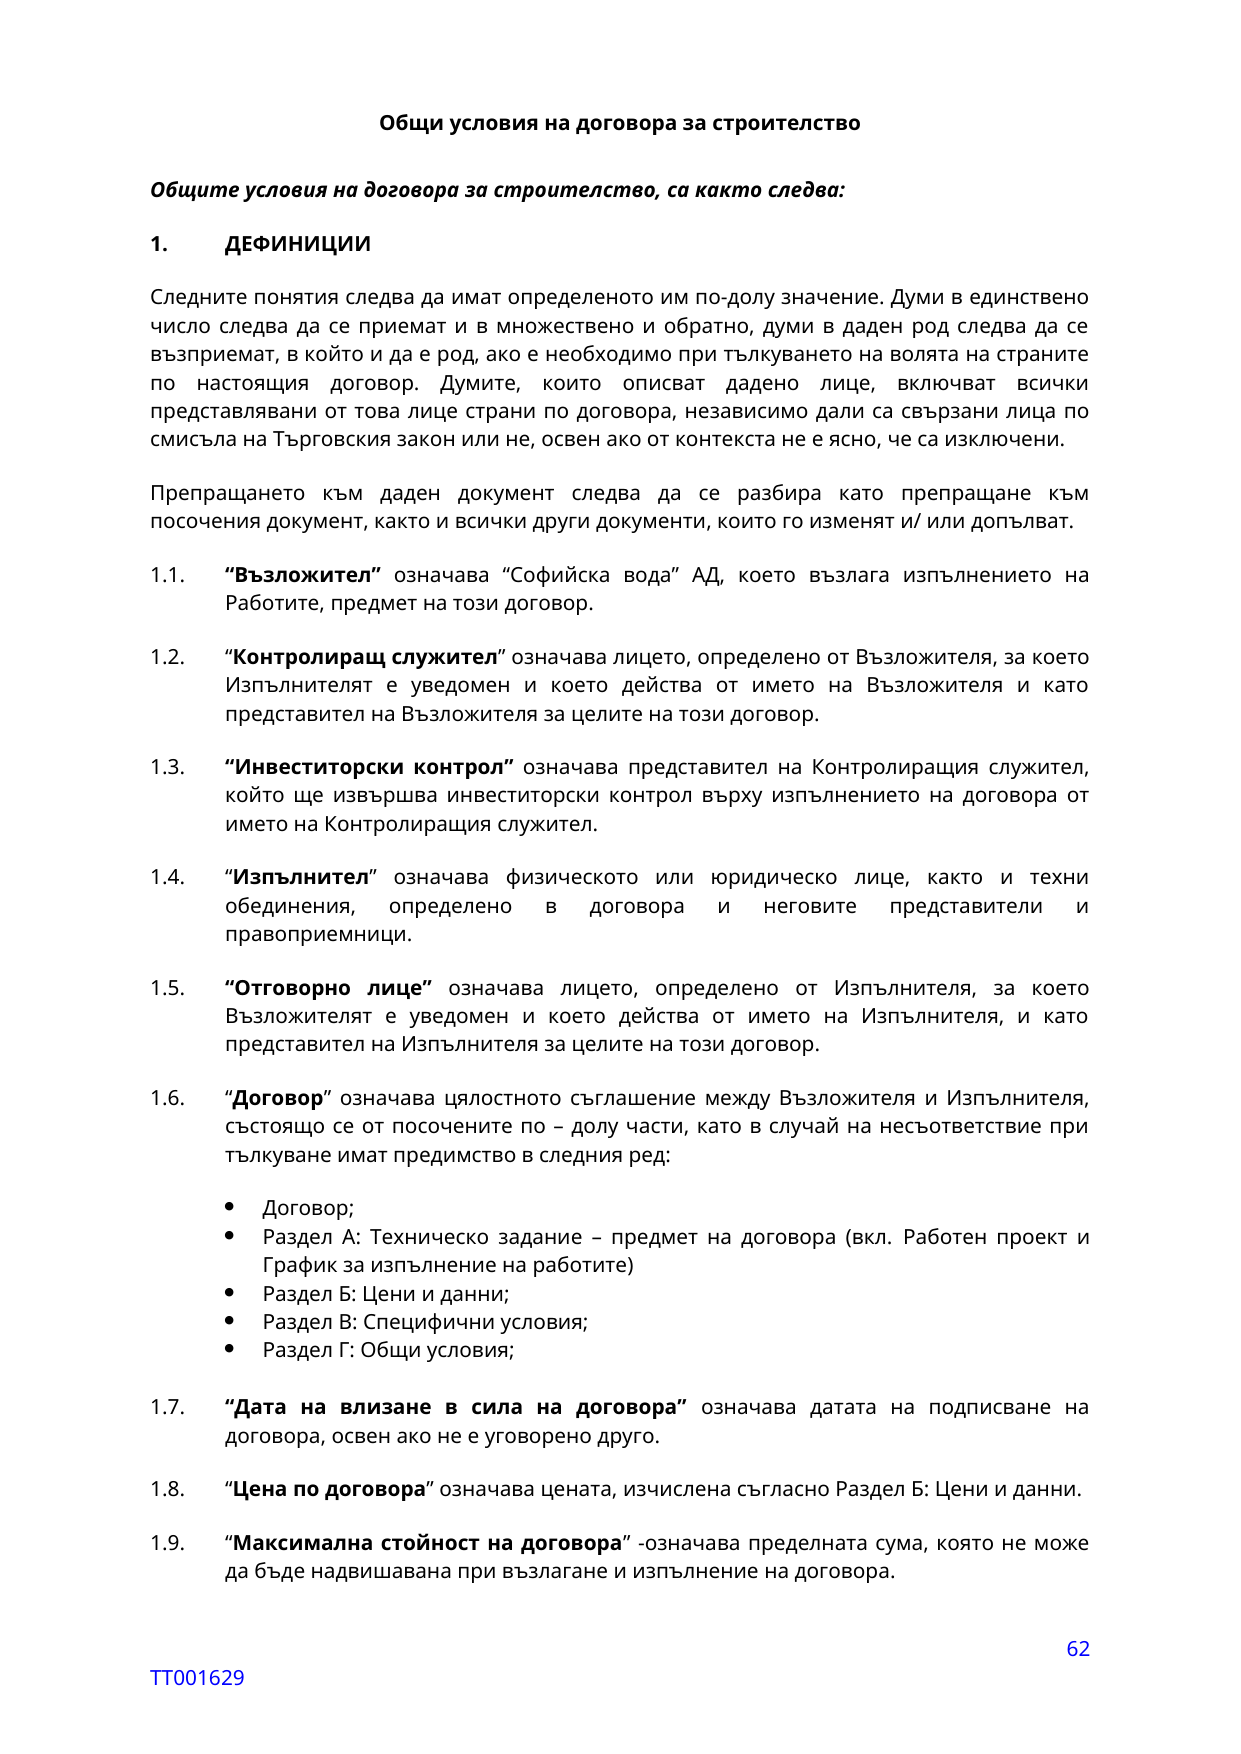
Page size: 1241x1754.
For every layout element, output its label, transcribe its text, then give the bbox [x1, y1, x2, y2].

list Договор; [225, 1193, 1090, 1222]
list “Договор” означава цялостното съглашение между Възложителя и Изпълнителя, състоящо се от посочените по – долу части, като в случай на несъответствие при тълкуване имат предимство в следния ред: [150, 1083, 1090, 1168]
list Раздел А: Техническо задание – предмет на договора (вкл. Работен проект и График за изпълнение на работите) [225, 1222, 1090, 1279]
list “Контролиращ служител” означава лицето, определено от Възложителя, за което Изпълнителят е уведомен и което действа от името на Възложителя и като представител на Възложителя за целите на този договор. [150, 642, 1090, 727]
list Раздел В: Специфични условия; [225, 1307, 1090, 1336]
list “Максимална стойност на договора” -означава пределната сума, която не може да бъде надвишавана при възлагане и изпълнение на договора. [150, 1528, 1090, 1584]
list “Цена по договора” означава цената, изчислена съгласно Раздел Б: Цени и данни. [150, 1474, 1090, 1503]
text Общите условия на договора за строителство, са както следва: [150, 176, 1090, 204]
text Общи условия на договора за строителство [150, 108, 1090, 136]
text Следните понятия следва да имат определеното им по-долу значение. Думи в единствено число следва да се приемат и в множествено и обратно, думи в даден род следва да се възприемат, в който и да е род, ако е необходимо при тълкуването на волята на страните по настоящия договор. Думите, които описват дадено лице, включват всички представлявани от това лице страни по договора, независимо дали са свързани лица по смисъла на Търговския закон или не, освен ако от контекста не е ясно, че са изключени. [150, 282, 1090, 453]
list ДЕФИНИЦИИ [150, 229, 1090, 257]
list “Инвеститорски контрол” означава представител на Контролиращия служител, който ще извършва инвеститорски контрол върху изпълнението на договора от името на Контролиращия служител. [150, 752, 1090, 837]
list “Отговорно лице” означава лицето, определено от Изпълнителя, за което Възложителят е уведомен и което действа от името на Изпълнителя, и като представител на Изпълнителя за целите на този договор. [150, 973, 1090, 1058]
list “Дата на влизане в сила на договора” означава датата на подписване на договора, освен ако не е уговорено друго. [150, 1392, 1090, 1449]
list “Изпълнител” означава физическото или юридическо лице, както и техни обединения, определено в договора и неговите представители и правоприемници. [150, 862, 1090, 948]
list Раздел Г: Общи условия; [225, 1336, 1090, 1364]
list “Възложител” означава “Софийска вода” АД, което възлага изпълнението на Работите, предмет на този договор. [150, 560, 1090, 617]
list Раздел Б: Цени и данни; [225, 1279, 1090, 1307]
text Препращането към даден документ следва да се разбира като препращане към посочения документ, както и всички други документи, които го изменят и/ или допълват. [150, 478, 1090, 535]
